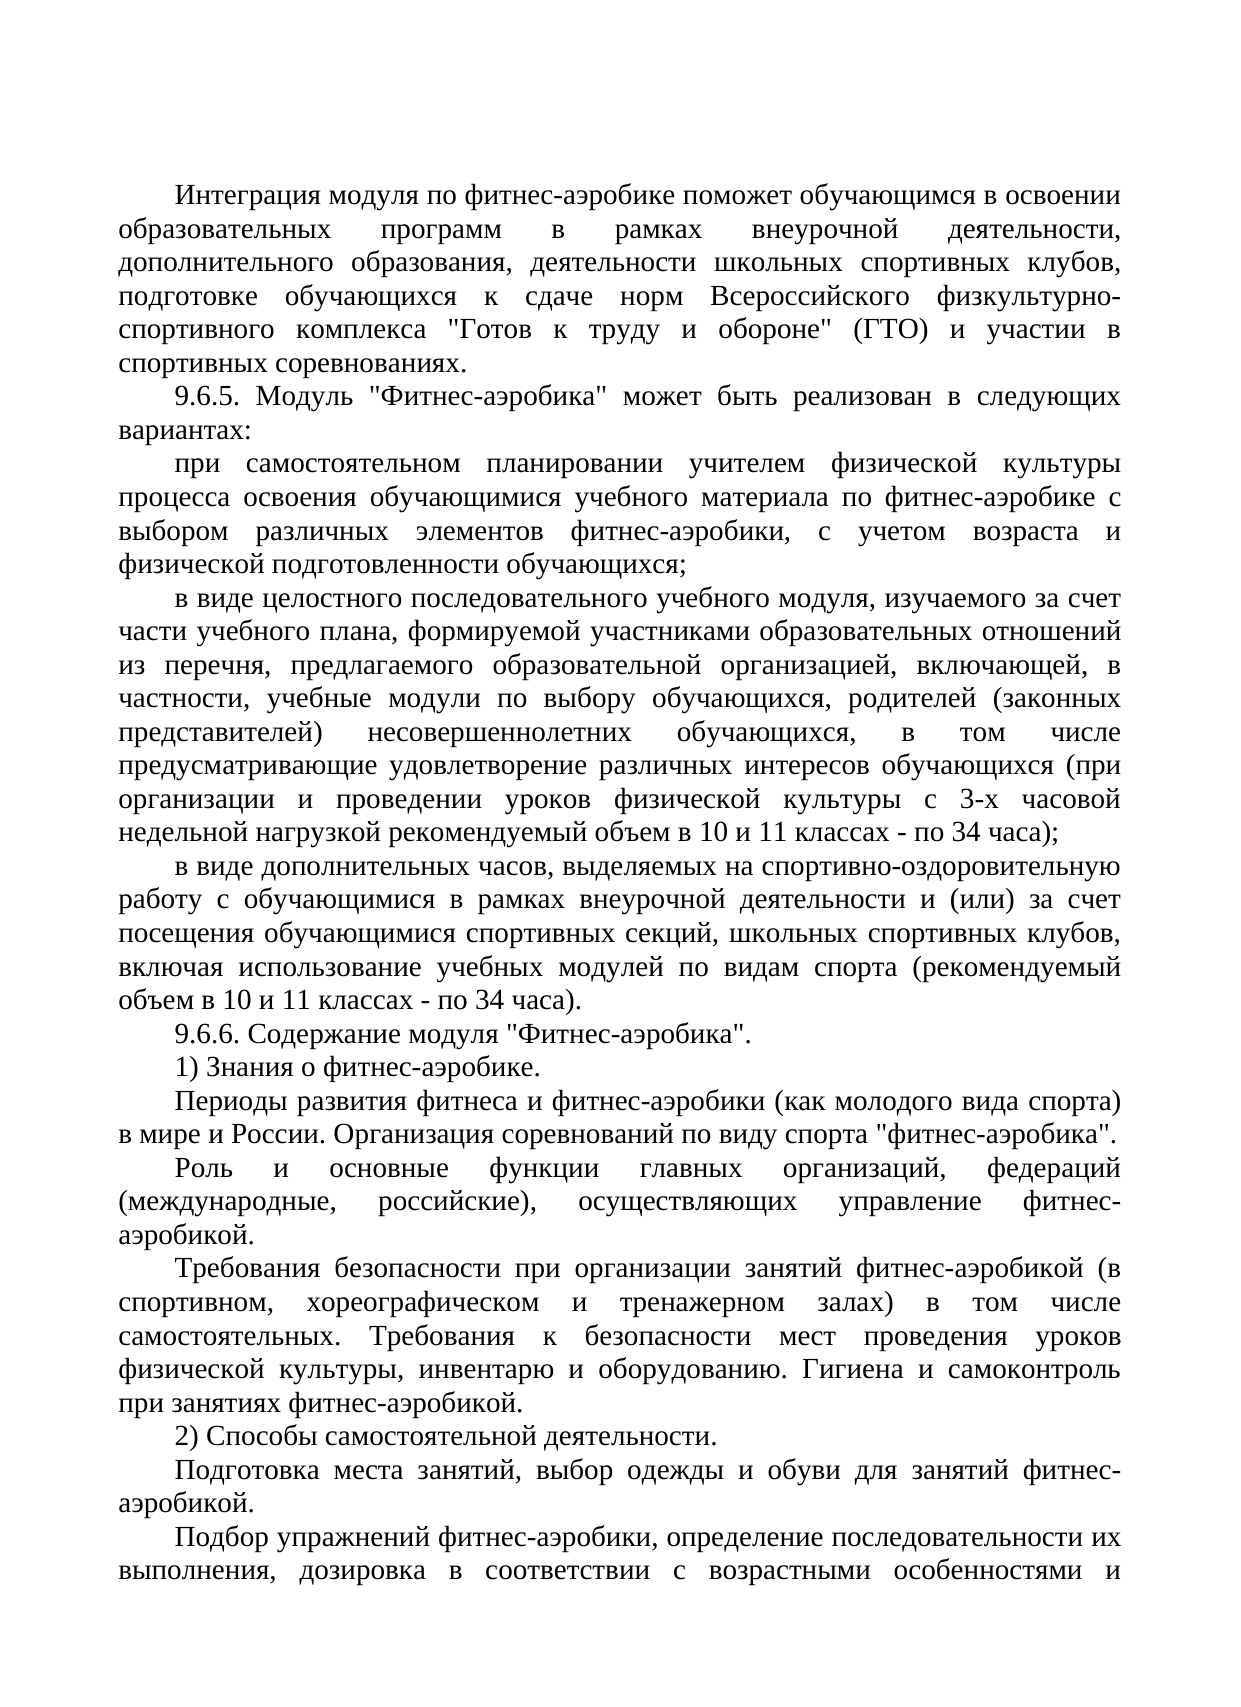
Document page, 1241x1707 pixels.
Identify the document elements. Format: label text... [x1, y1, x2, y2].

text 2) Способы самостоятельной деятельности. [118, 1418, 1122, 1452]
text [118, 1519, 1122, 1586]
text при самостоятельном планировании учителем физической культуры процесса освоения обучающимися учебного материала по фитнес-аэробике с выбором различных элементов фитнес-аэробики, с учетом возраста и физической подготовленности обучающихся; [118, 446, 1122, 580]
text Периоды развития фитнеса и фитнес-аэробики (как молодого вида спорта) в мире и России. Организация соревнований по виду спорта "фитнес-аэробика". [118, 1083, 1122, 1150]
text 9.6.6. Содержание модуля "Фитнес-аэробика". [118, 1016, 1122, 1049]
text в виде целостного последовательного учебного модуля, изучаемого за счет части учебного плана, формируемой участниками образовательных отношений из перечня, предлагаемого образовательной организацией, включающей, в частности, учебные модули по выбору обучающихся, родителей (законных представителей) несовершеннолетних обучающихся, в том числе предусматривающие удовлетворение различных интересов обучающихся (при организации и проведении уроков физической культуры с 3-х часовой недельной нагрузкой рекомендуемый объем в 10 и 11 классах - по 34 часа); [118, 580, 1122, 848]
text Требования безопасности при организации занятий фитнес-аэробикой (в спортивном, хореографическом и тренажерном залах) в том числе самостоятельных. Требования к безопасности мест проведения уроков физической культуры, инвентарю и оборудованию. Гигиена и самоконтроль при занятиях фитнес-аэробикой. [118, 1251, 1122, 1418]
text Роль и основные функции главных организаций, федераций (международные, российские), осуществляющих управление фитнес-аэробикой. [118, 1150, 1122, 1251]
text Интеграция модуля по фитнес-аэробике поможет обучающимся в освоении образовательных программ в рамках внеурочной деятельности, дополнительного образования, деятельности школьных спортивных клубов, подготовке обучающихся к сдаче норм Всероссийского физкультурно-спортивного комплекса "Готов к труду и обороне" (ГТО) и участии в спортивных соревнованиях. [118, 177, 1122, 378]
text Подготовка места занятий, выбор одежды и обуви для занятий фитнес-аэробикой. [118, 1452, 1122, 1519]
text 9.6.5. Модуль "Фитнес-аэробика" может быть реализован в следующих вариантах: [118, 378, 1122, 446]
text в виде дополнительных часов, выделяемых на спортивно-оздоровительную работу с обучающимися в рамках внеурочной деятельности и (или) за счет посещения обучающимися спортивных секций, школьных спортивных клубов, включая использование учебных модулей по видам спорта (рекомендуемый объем в 10 и 11 классах - по 34 часа). [118, 848, 1122, 1016]
text 1) Знания о фитнес-аэробике. [118, 1049, 1122, 1083]
